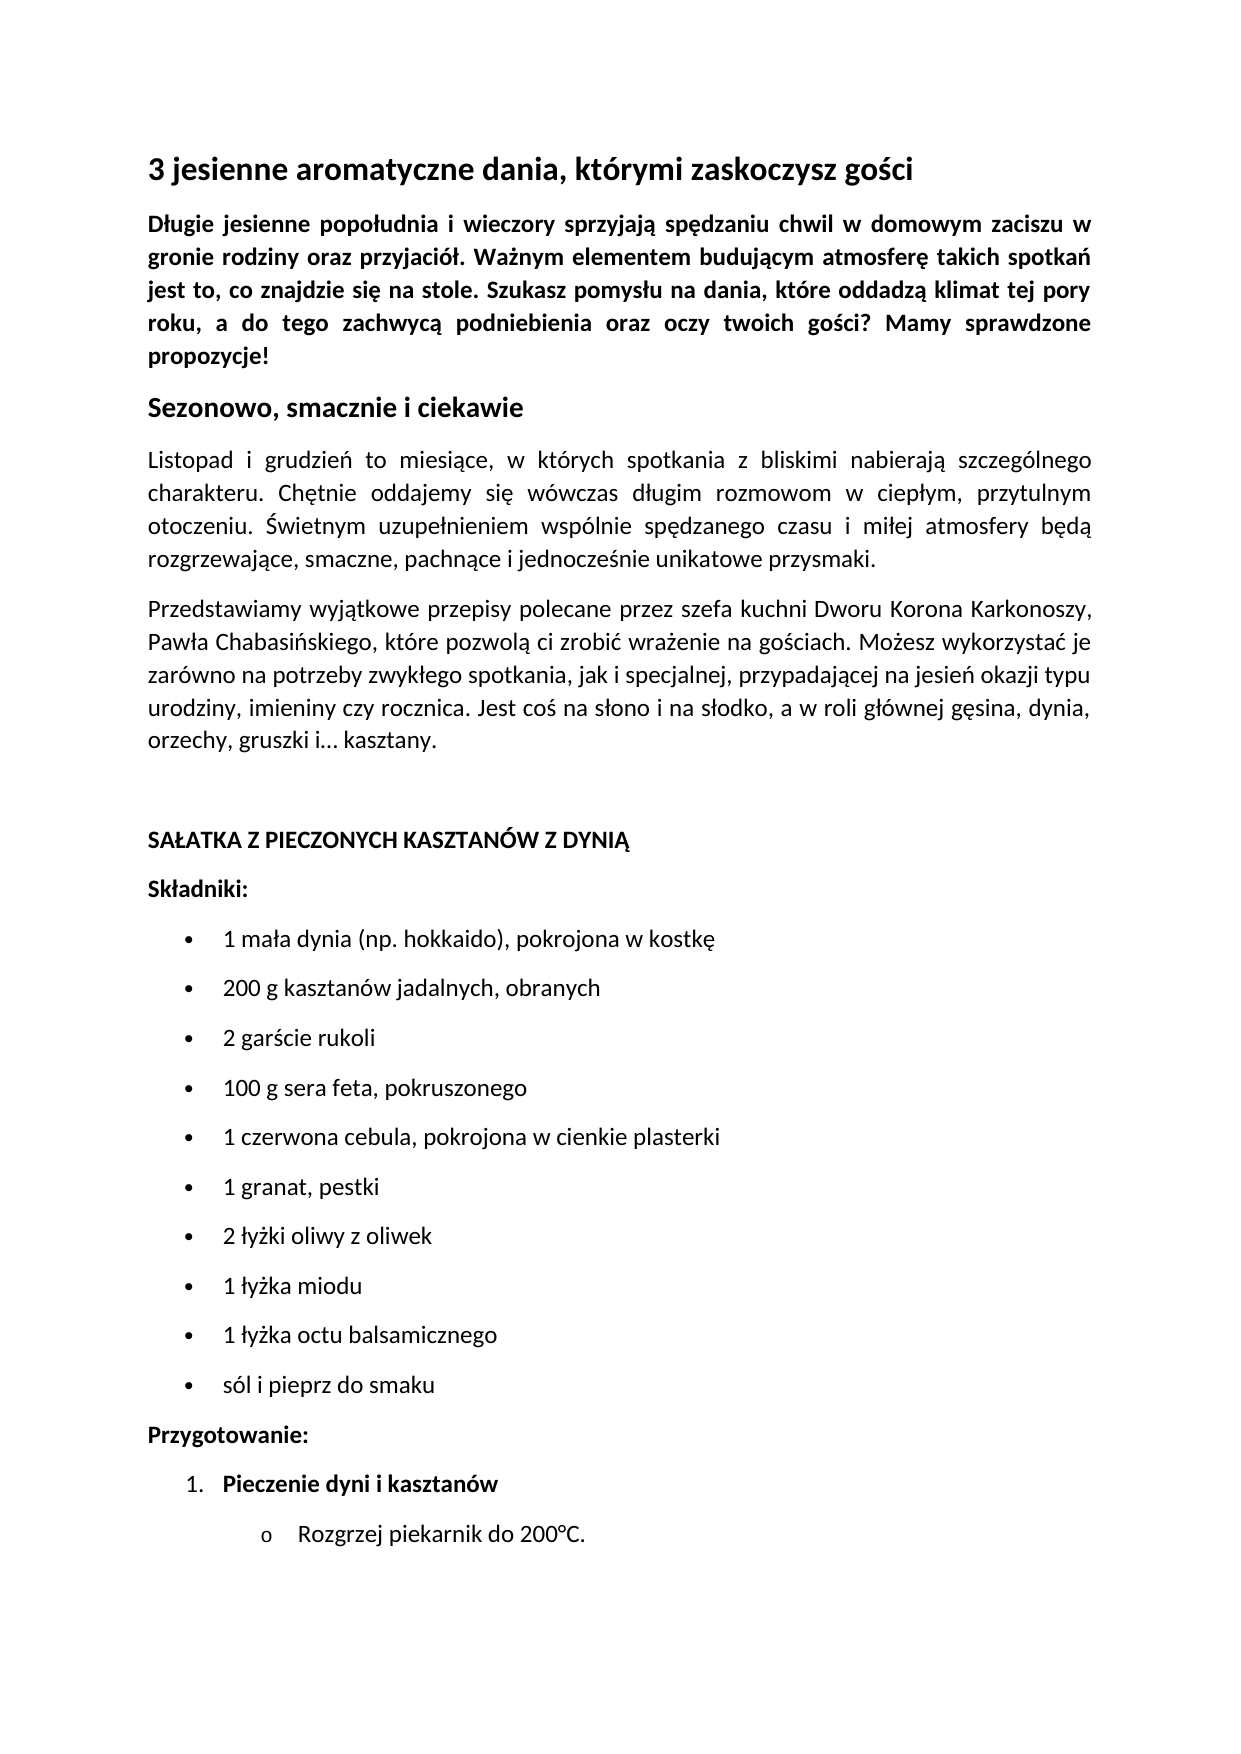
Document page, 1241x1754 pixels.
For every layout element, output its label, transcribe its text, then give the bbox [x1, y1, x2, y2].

list 200 g kasztanów jadalnych, obranych [185, 972, 1093, 1003]
text Przedstawiamy wyjątkowe przepisy polecane przez szefa kuchni Dworu Korona Karkonoszy, Pawła Chabasińskiego, które pozwolą ci zrobić wrażenie na gościach. Możesz wykorzystać je zarówno na potrzeby zwykłego spotkania, jak i specjalnej, przypadającej na jesień okazji typu urodziny, imieniny czy rocznica. Jest coś na słono i na słodko, a w roli głównej gęsina, dynia, orzechy, gruszki i… kasztany. [148, 593, 1093, 755]
text Przygotowanie: [148, 1419, 1093, 1449]
text Sezonowo, smacznie i ciekawie [148, 389, 1093, 425]
list 100 g sera feta, pokruszonego [185, 1072, 1093, 1102]
text Składniki: [148, 873, 1093, 904]
list 1 granat, pestki [185, 1171, 1093, 1201]
list Pieczenie dyni i kasztanów [185, 1468, 1093, 1499]
list Rozgrzej piekarnik do 200°C. [260, 1518, 1093, 1548]
list 1 mała dynia (np. hokkaido), pokrojona w kostkę [185, 923, 1093, 953]
list 2 garście rukoli [185, 1022, 1093, 1053]
list 1 łyżka octu balsamicznego [185, 1319, 1093, 1350]
text 3 jesienne aromatyczne dania, którymi zaskoczysz gości [148, 148, 1093, 188]
list 2 łyżki oliwy z oliwek [185, 1220, 1093, 1251]
text Listopad i grudzień to miesiące, w których spotkania z bliskimi nabierają szczególnego charakteru. Chętnie oddajemy się wówczas długim rozmowom w ciepłym, przytulnym otoczeniu. Świetnym uzupełnieniem wspólnie spędzanego czasu i miłej atmosfery będą rozgrzewające, smaczne, pachnące i jednocześnie unikatowe przysmaki. [148, 444, 1093, 574]
list sól i pieprz do smaku [185, 1369, 1093, 1400]
list 1 łyżka miodu [185, 1270, 1093, 1301]
text SAŁATKA Z PIECZONYCH KASZTANÓW Z DYNIĄ [148, 824, 1093, 854]
list 1 czerwona cebula, pokrojona w cienkie plasterki [185, 1121, 1093, 1152]
text Długie jesienne popołudnia i wieczory sprzyjają spędzaniu chwil w domowym zaciszu w gronie rodziny oraz przyjaciół. Ważnym elementem budującym atmosferę takich spotkań jest to, co znajdzie się na stole. Szukasz pomysłu na dania, które oddadzą klimat tej pory roku, a do tego zachwycą podniebienia oraz oczy twoich gości? Mamy sprawdzone propozycje! [148, 208, 1093, 370]
